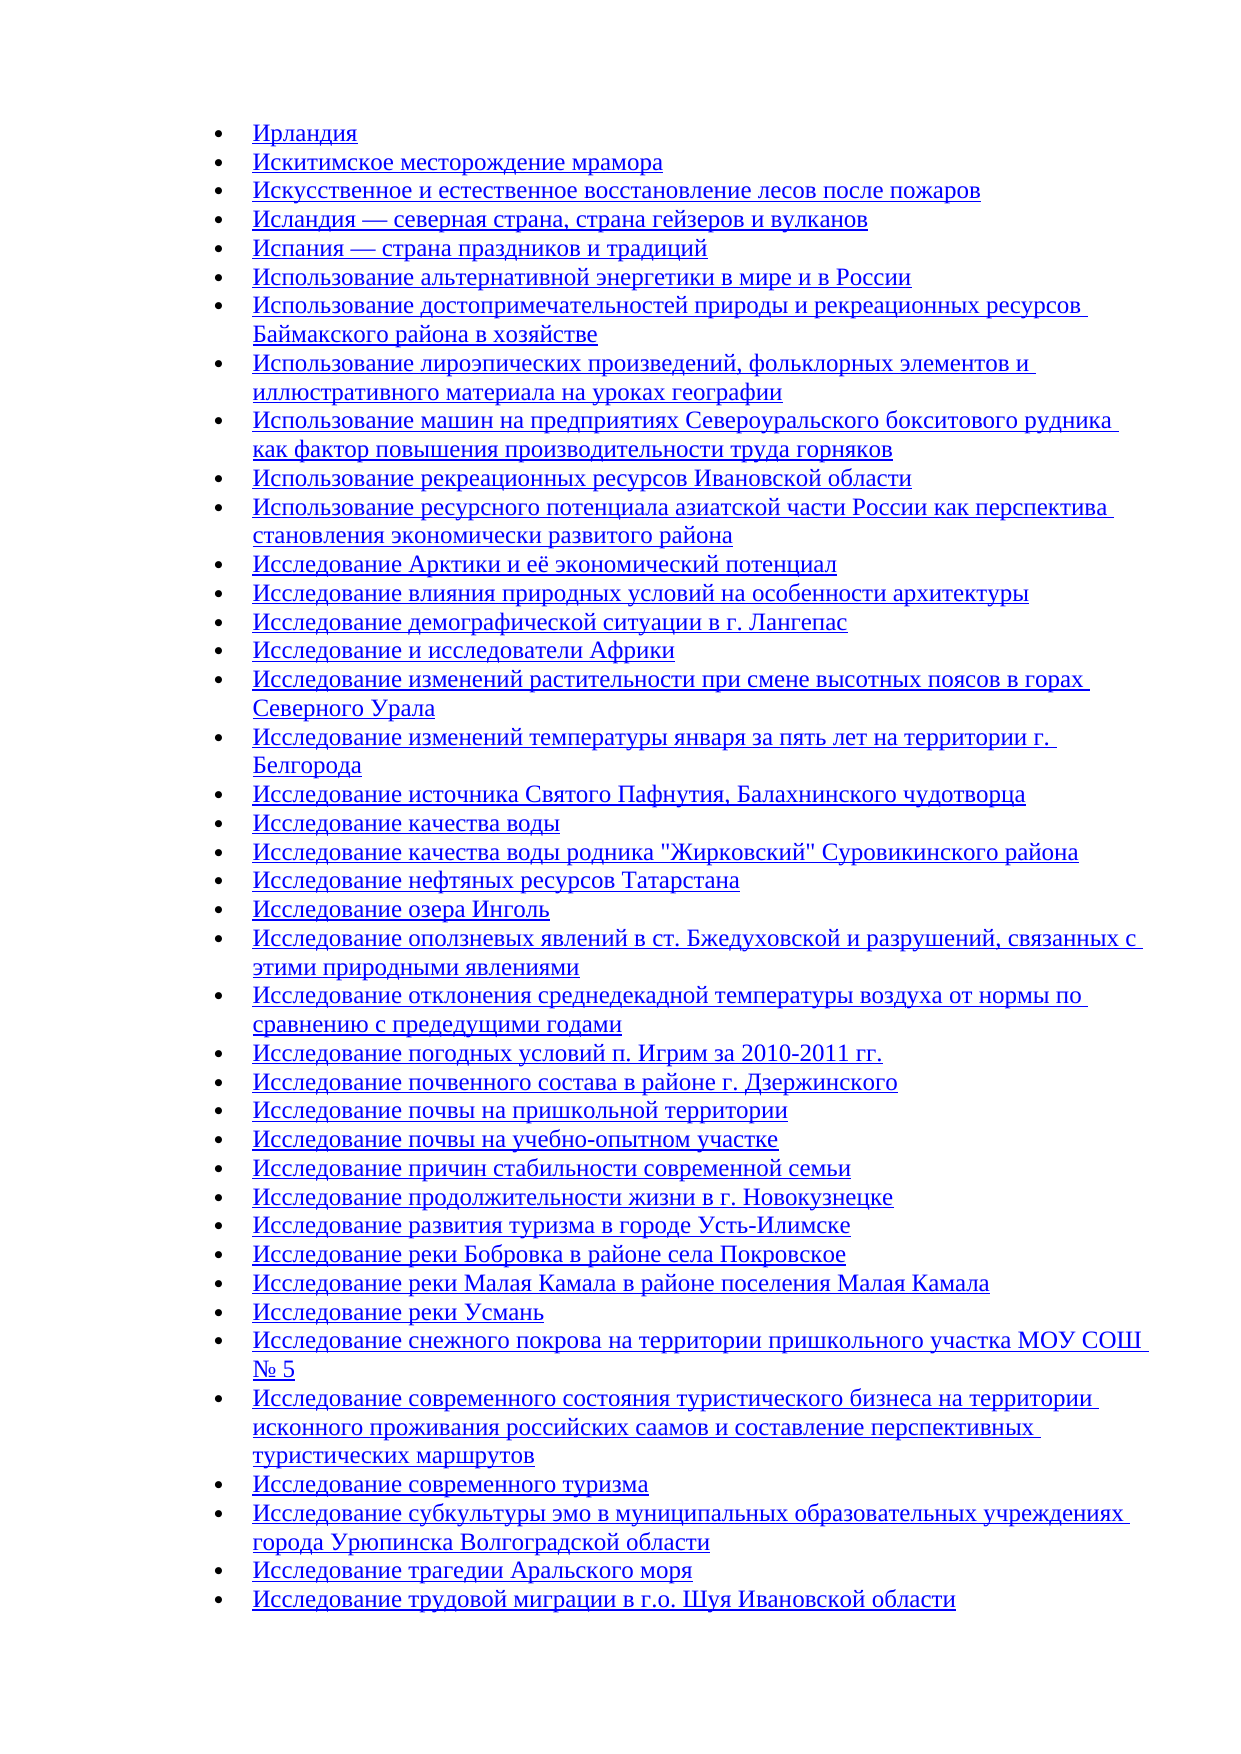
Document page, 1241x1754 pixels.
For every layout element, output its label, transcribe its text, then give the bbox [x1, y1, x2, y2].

list Исследование оползневых явлений в ст. Бжедуховской и разрушений, связанных с этими природными явлениями [215, 923, 1152, 981]
list Исследование изменений растительности при смене высотных поясов в горах Северного Урала [215, 664, 1152, 722]
list Использование достопримечательностей природы и рекреационных ресурсов Баймакского района в хозяйстве [215, 291, 1152, 348]
list Исследование реки Бобровка в районе села Покровское [215, 1239, 1152, 1268]
list Искусственное и естественное восстановление лесов после пожаров [215, 176, 1152, 204]
list Исследование источника Святого Пафнутия, Балахнинского чудотворца [215, 779, 1152, 808]
list Исследование реки Малая Камала в районе поселения Малая Камала [215, 1268, 1152, 1297]
list Исследование продолжительности жизни в г. Новокузнецке [215, 1182, 1152, 1211]
list Исследование развития туризма в городе Усть-Илимске [215, 1211, 1152, 1239]
list Исследование озера Инголь [215, 894, 1152, 923]
list Исследование почвенного состава в районе г. Дзержинского [215, 1067, 1152, 1096]
list Исследование снежного покрова на территории пришкольного участка МОУ СОШ № 5 [215, 1326, 1152, 1383]
list Исследование отклонения среднедекадной температуры воздуха от нормы по сравнению с предедущими годами [215, 981, 1152, 1038]
list Исследование субкультуры эмо в муниципальных образовательных учреждениях города Урюпинска Волгоградской области [215, 1498, 1152, 1556]
list Искитимское месторождение мрамора [215, 147, 1152, 176]
list Исследование реки Усмань [215, 1297, 1152, 1326]
list Исследование Арктики и её экономический потенциал [215, 549, 1152, 578]
list Исследование демографической ситуации в г. Лангепас [215, 607, 1152, 636]
list Испания — страна праздников и традиций [215, 233, 1152, 262]
list Ирландия [215, 118, 1152, 147]
list Исследование влияния природных условий на особенности архитектуры [215, 578, 1152, 607]
list Использование альтернативной энергетики в мире и в России [215, 262, 1152, 291]
list Использование рекреационных ресурсов Ивановской области [215, 463, 1152, 492]
list Использование лироэпических произведений, фольклорных элементов и иллюстративного материала на уроках географии [215, 348, 1152, 406]
list Исследование трудовой миграции в г.о. Шуя Ивановской области [215, 1584, 1152, 1613]
list Исследование качества воды [215, 808, 1152, 837]
list Использование ресурсного потенциала азиатской части России как перспектива становления экономически развитого района [215, 492, 1152, 549]
list Исследование трагедии Аральского моря [215, 1556, 1152, 1584]
list Исследование качества воды родника "Жирковский" Суровикинского района [215, 837, 1152, 866]
list Исследование современного туризма [215, 1469, 1152, 1498]
list Исследование и исследователи Африки [215, 636, 1152, 664]
list Использование машин на предприятиях Североуральского бокситового рудника как фактор повышения производительности труда горняков [215, 406, 1152, 463]
list Исследование почвы на пришкольной территории [215, 1096, 1152, 1124]
list Исследование почвы на учебно-опытном участке [215, 1124, 1152, 1153]
list Исследование причин стабильности современной семьи [215, 1153, 1152, 1182]
list Исландия — северная страна, страна гейзеров и вулканов [215, 204, 1152, 233]
list Исследование нефтяных ресурсов Татарстана [215, 866, 1152, 894]
list Исследование изменений температуры января за пять лет на территории г. Белгорода [215, 722, 1152, 779]
list Исследование погодных условий п. Игрим за 2010-2011 гг. [215, 1038, 1152, 1067]
list Исследование современного состояния туристического бизнеса на территории исконного проживания российских саамов и составление перспективных туристических маршрутов [215, 1383, 1152, 1469]
